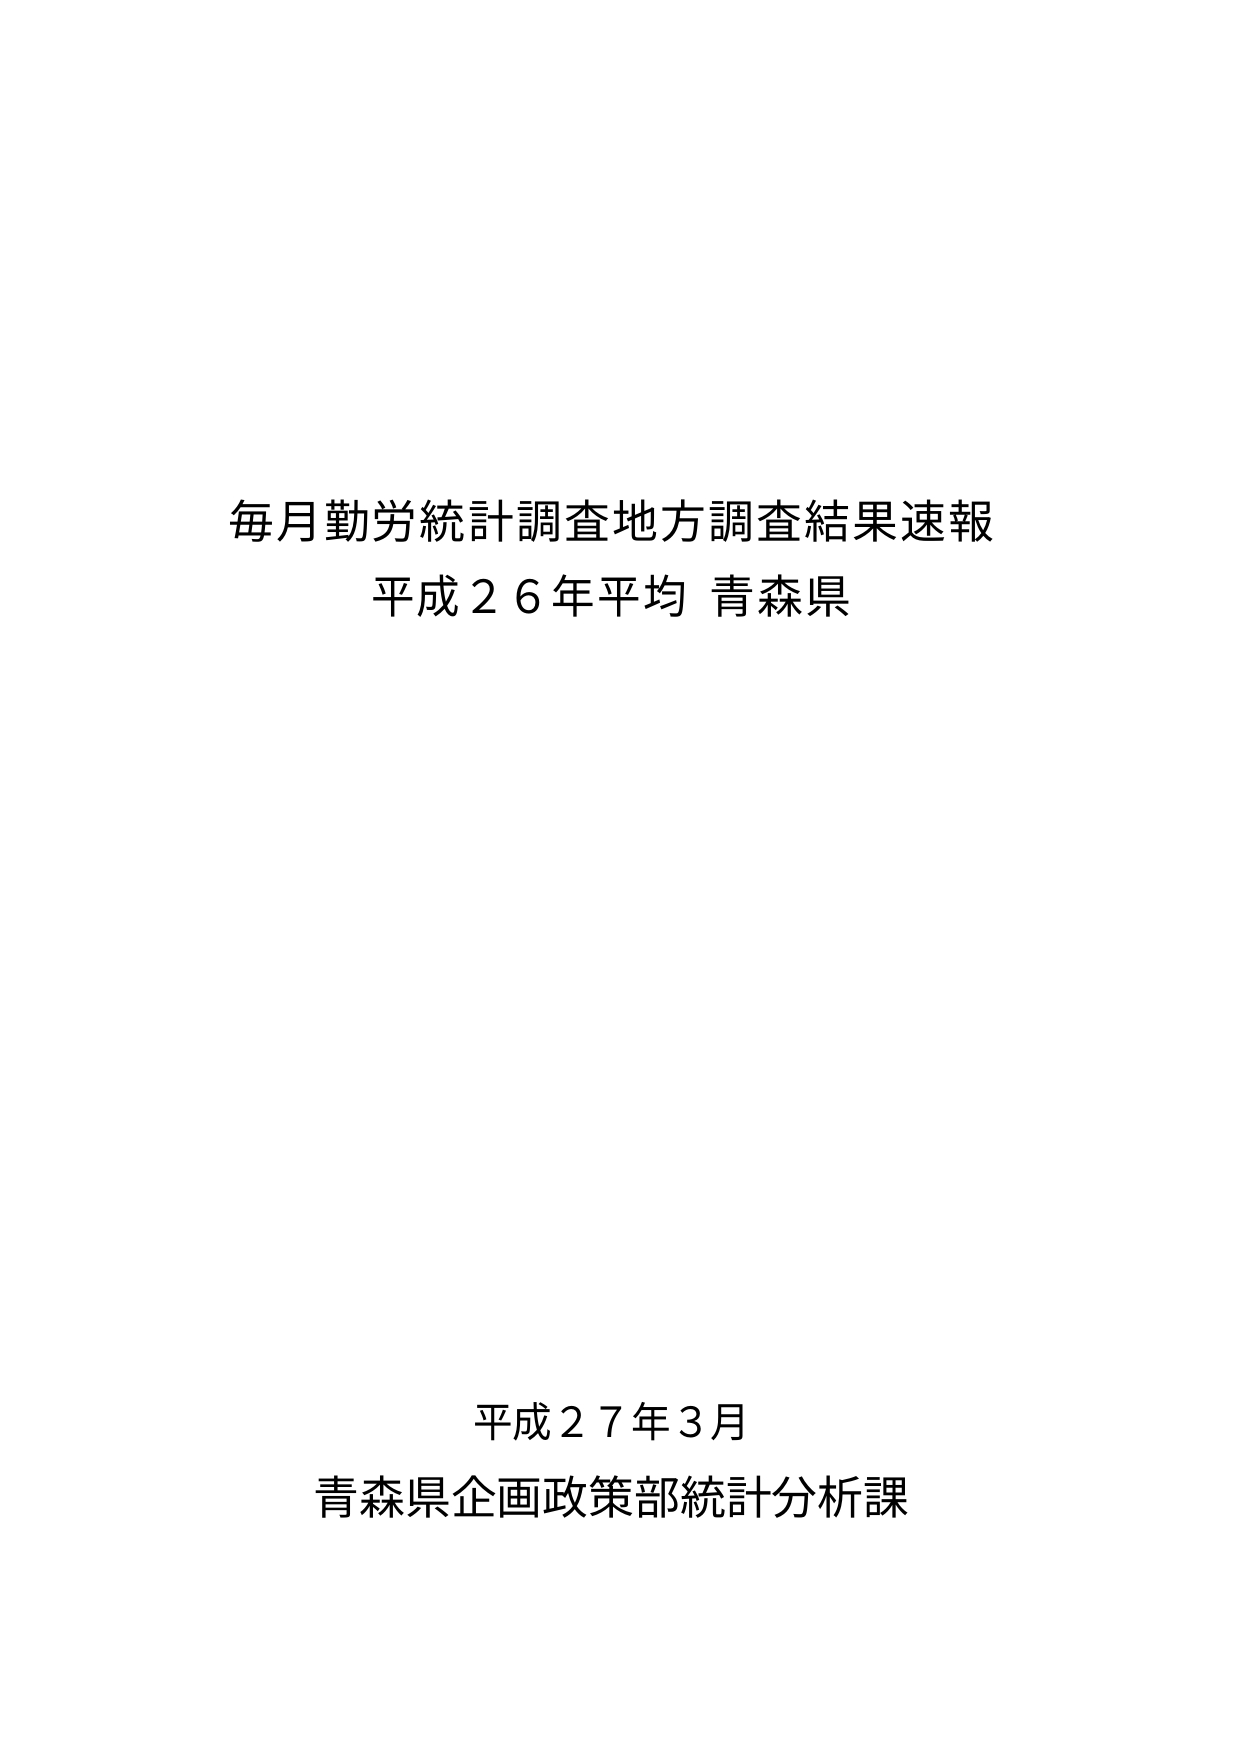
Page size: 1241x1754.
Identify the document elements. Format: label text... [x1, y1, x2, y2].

text 青森県企画政策部統計分析課 [226, 1461, 996, 1527]
subtitle 毎月勤労統計調査地方調査結果速報平成２６年平均 青森県 [226, 486, 996, 627]
text 平成２７年３月 [226, 1389, 997, 1449]
